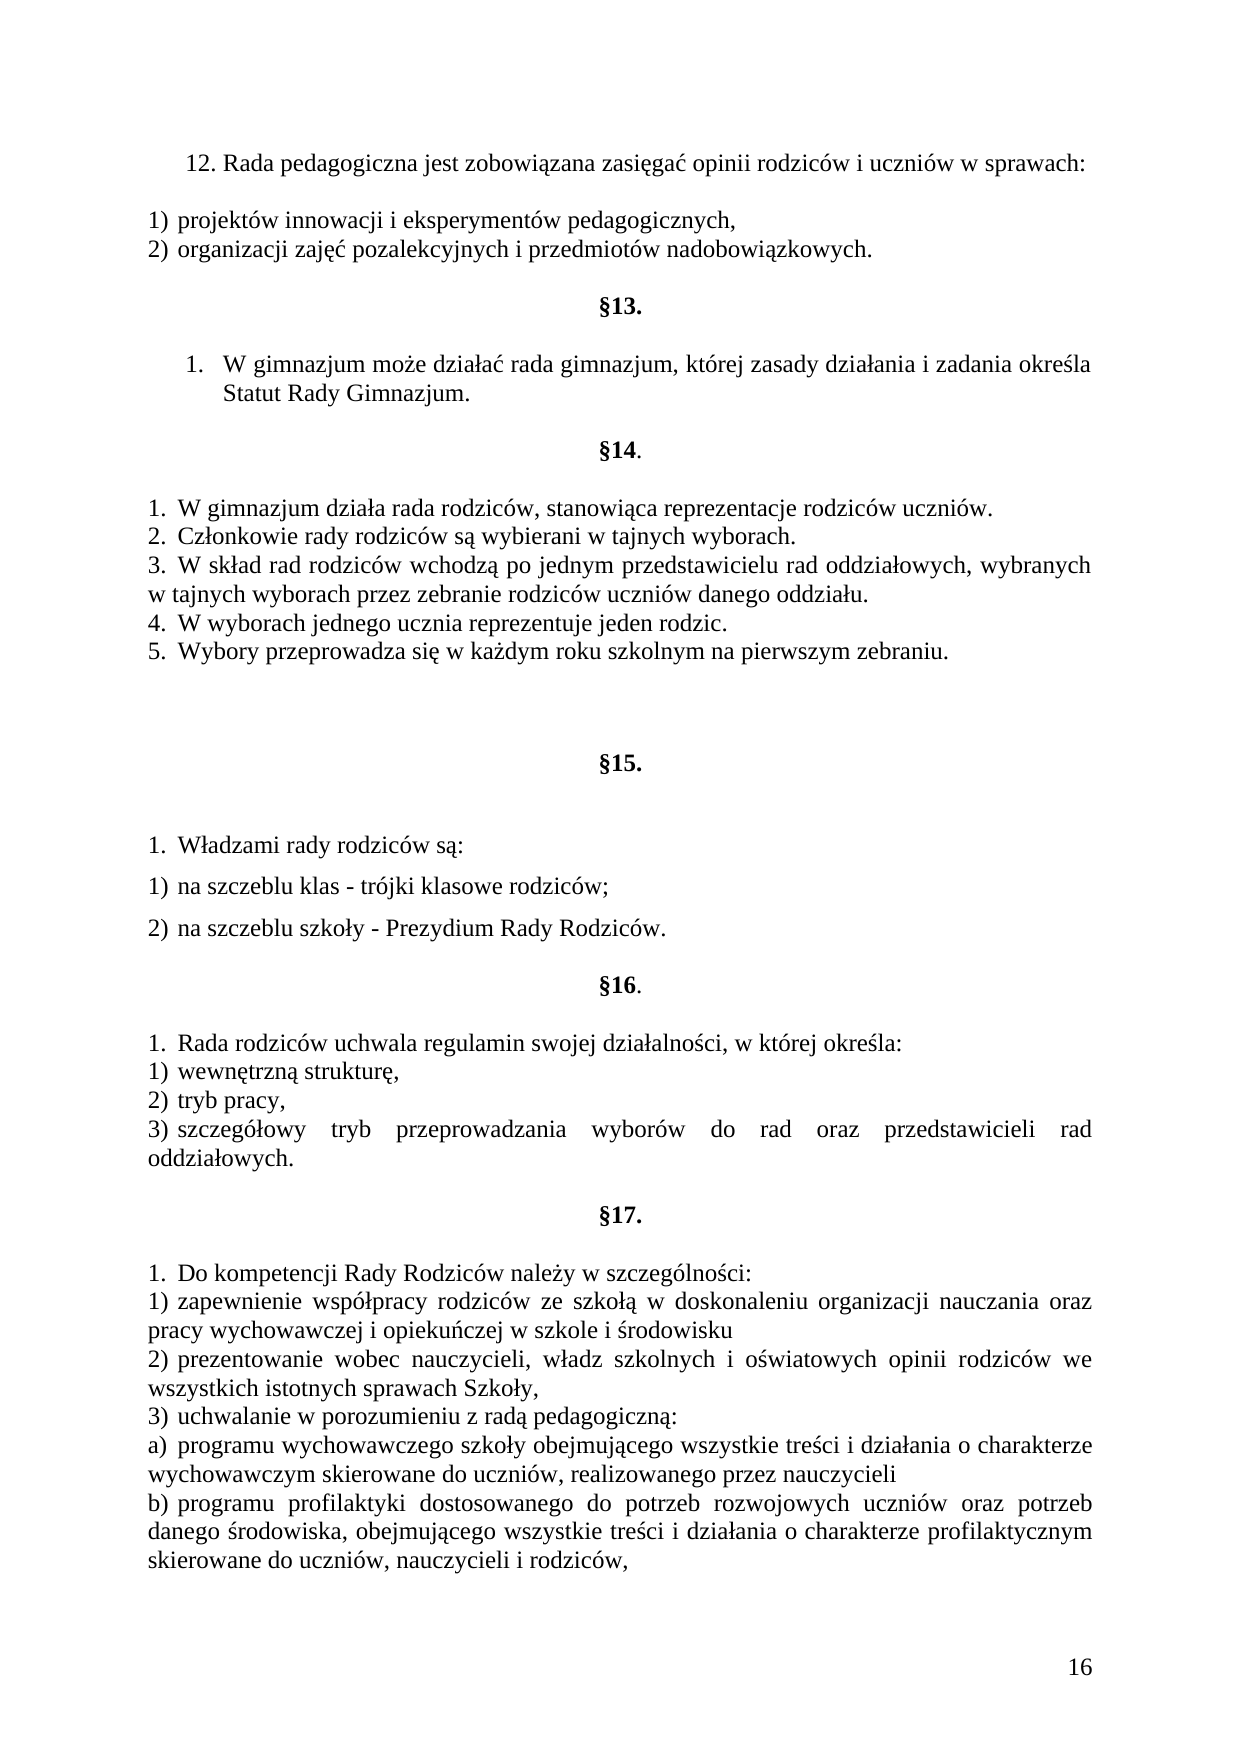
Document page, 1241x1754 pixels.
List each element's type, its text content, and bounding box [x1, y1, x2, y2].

list prezentowanie wobec nauczycieli, władz szkolnych i oświatowych opinii rodziców we wszystkich istotnych sprawach Szkoły, [148, 1344, 1093, 1401]
list szczegółowy tryb przeprowadzania wyborów do rad oraz przedstawicieli rad oddziałowych. [148, 1114, 1093, 1171]
list programu wychowawczego szkoły obejmującego wszystkie treści i działania o charakterze wychowawczym skierowane do uczniów, realizowanego przez nauczycieli [148, 1430, 1093, 1488]
list programu profilaktyki dostosowanego do potrzeb rozwojowych uczniów oraz potrzeb danego środowiska, obejmującego wszystkie treści i działania o charakterze profilaktycznym skierowane do uczniów, nauczycieli i rodziców, [148, 1488, 1093, 1574]
list Wybory przeprowadza się w każdym roku szkolnym na pierwszym zebraniu. [148, 636, 1093, 665]
text §14. [148, 435, 1093, 464]
text §17. [148, 1200, 1093, 1229]
list uchwalanie w porozumieniu z radą pedagogiczną: [148, 1401, 1093, 1430]
list Do kompetencji Rady Rodziców należy w szczególności: [148, 1258, 1093, 1286]
list zapewnienie współpracy rodziców ze szkołą w doskonaleniu organizacji nauczania oraz pracy wychowawczej i opiekuńczej w szkole i środowisku [148, 1286, 1093, 1344]
list Rada pedagogiczna jest zobowiązana zasięgać opinii rodziców i uczniów w sprawach: [185, 148, 1093, 176]
list W gimnazjum działa rada rodziców, stanowiąca reprezentacje rodziców uczniów. [148, 493, 1093, 521]
list W gimnazjum może działać rada gimnazjum, której zasady działania i zadania określa Statut Rady Gimnazjum. [185, 349, 1093, 406]
list W wyborach jednego ucznia reprezentuje jeden rodzic. [148, 608, 1093, 636]
list organizacji zajęć pozalekcyjnych i przedmiotów nadobowiązkowych. [148, 234, 1093, 263]
list projektów innowacji i eksperymentów pedagogicznych, [148, 205, 1093, 234]
list tryb pracy, [148, 1085, 1093, 1114]
list na szczeblu szkoły - Prezydium Rady Rodziców. [148, 913, 1093, 941]
list wewnętrzną strukturę, [148, 1056, 1093, 1085]
text §13. [148, 291, 1093, 320]
list Rada rodziców uchwala regulamin swojej działalności, w której określa: [148, 1028, 1093, 1056]
list W skład rad rodziców wchodzą po jednym przedstawicielu rad oddziałowych, wybranych w tajnych wyborach przez zebranie rodziców uczniów danego oddziału. [148, 550, 1093, 608]
text §15. [148, 748, 1093, 776]
list Władzami rady rodziców są: [148, 830, 1093, 859]
list Członkowie rady rodziców są wybierani w tajnych wyborach. [148, 521, 1093, 550]
list na szczeblu klas - trójki klasowe rodziców; [148, 871, 1093, 900]
text §16. [148, 970, 1093, 999]
